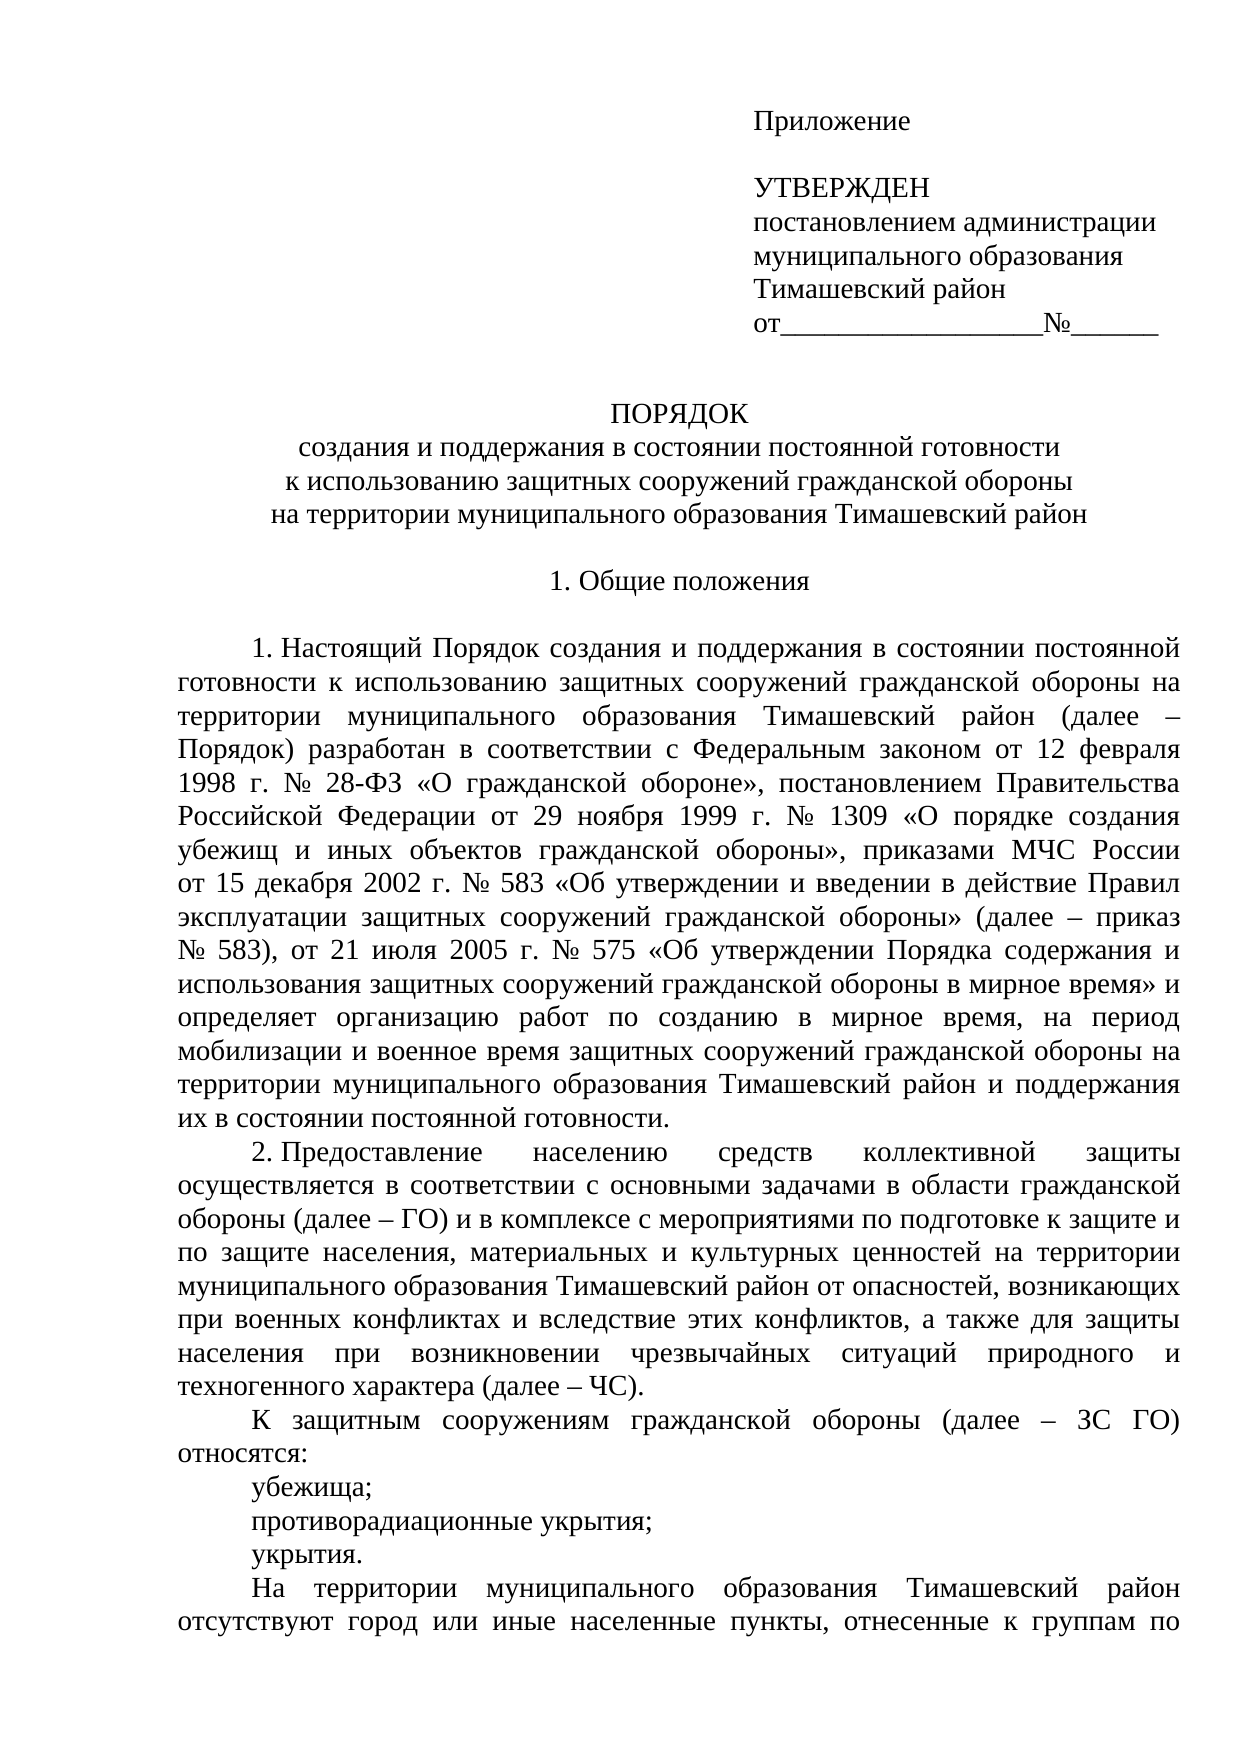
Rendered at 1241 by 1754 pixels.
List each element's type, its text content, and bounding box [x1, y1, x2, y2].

text муниципального образования [753, 238, 1181, 271]
text постановлением администрации [753, 204, 1181, 238]
text К защитным сооружениям гражданской обороны (далее – ЗС ГО) относятся: [177, 1402, 1181, 1469]
list Предоставление населению средств коллективной защиты осуществляется в соответствии с основными задачами в области гражданской обороны (далее – ГО) и в комплексе с мероприятиями по подготовке к защите и по защите населения, материальных и культурных ценностей на территории муниципального образования Тимашевский район от опасностей, возникающих при военных конфликтах и вследствие этих конфликтов, а также для защиты населения при возникновении чрезвычайных ситуаций природного и техногенного характера (далее – ЧС). [177, 1134, 1181, 1402]
text от__________________№______ [753, 305, 1181, 338]
text УТВЕРЖДЕН [753, 171, 1181, 204]
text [177, 1570, 1181, 1637]
text укрытия. [177, 1536, 1181, 1570]
list Настоящий Порядок создания и поддержания в состоянии постоянной готовности к использованию защитных сооружений гражданской обороны на территории муниципального образования Тимашевский район (далее – Порядок) разработан в соответствии с Федеральным законом от 12 февраля 1998 г. № 28-ФЗ «О гражданской обороне», постановлением Правительства Российской Федерации от 29 ноября 1999 г. № 1309 «О порядке создания убежищ и иных объектов гражданской обороны», приказами МЧС России от 15 декабря 2002 г. № 583 «Об утверждении и введении в действие Правил эксплуатации защитных сооружений гражданской обороны» (далее – приказ № 583), от 21 июля 2005 г. № 575 «Об утверждении Порядка содержания и использования защитных сооружений гражданской обороны в мирное время» и определяет организацию работ по созданию в мирное время, на период мобилизации и военное время защитных сооружений гражданской обороны на территории муниципального образования Тимашевский район и поддержания их в состоянии постоянной готовности. [177, 631, 1181, 1134]
text на территории муниципального образования Тимашевский район [177, 496, 1181, 530]
text убежища; [177, 1469, 1181, 1503]
text Приложение [753, 103, 1181, 137]
text создания и поддержания в состоянии постоянной готовности [177, 429, 1181, 463]
text противорадиационные укрытия; [177, 1503, 1181, 1536]
text Тимашевский район [753, 271, 1181, 305]
text ПОРЯДОК [177, 396, 1181, 429]
list Общие положения [177, 563, 1181, 597]
text к использованию защитных сооружений гражданской обороны [177, 463, 1181, 496]
